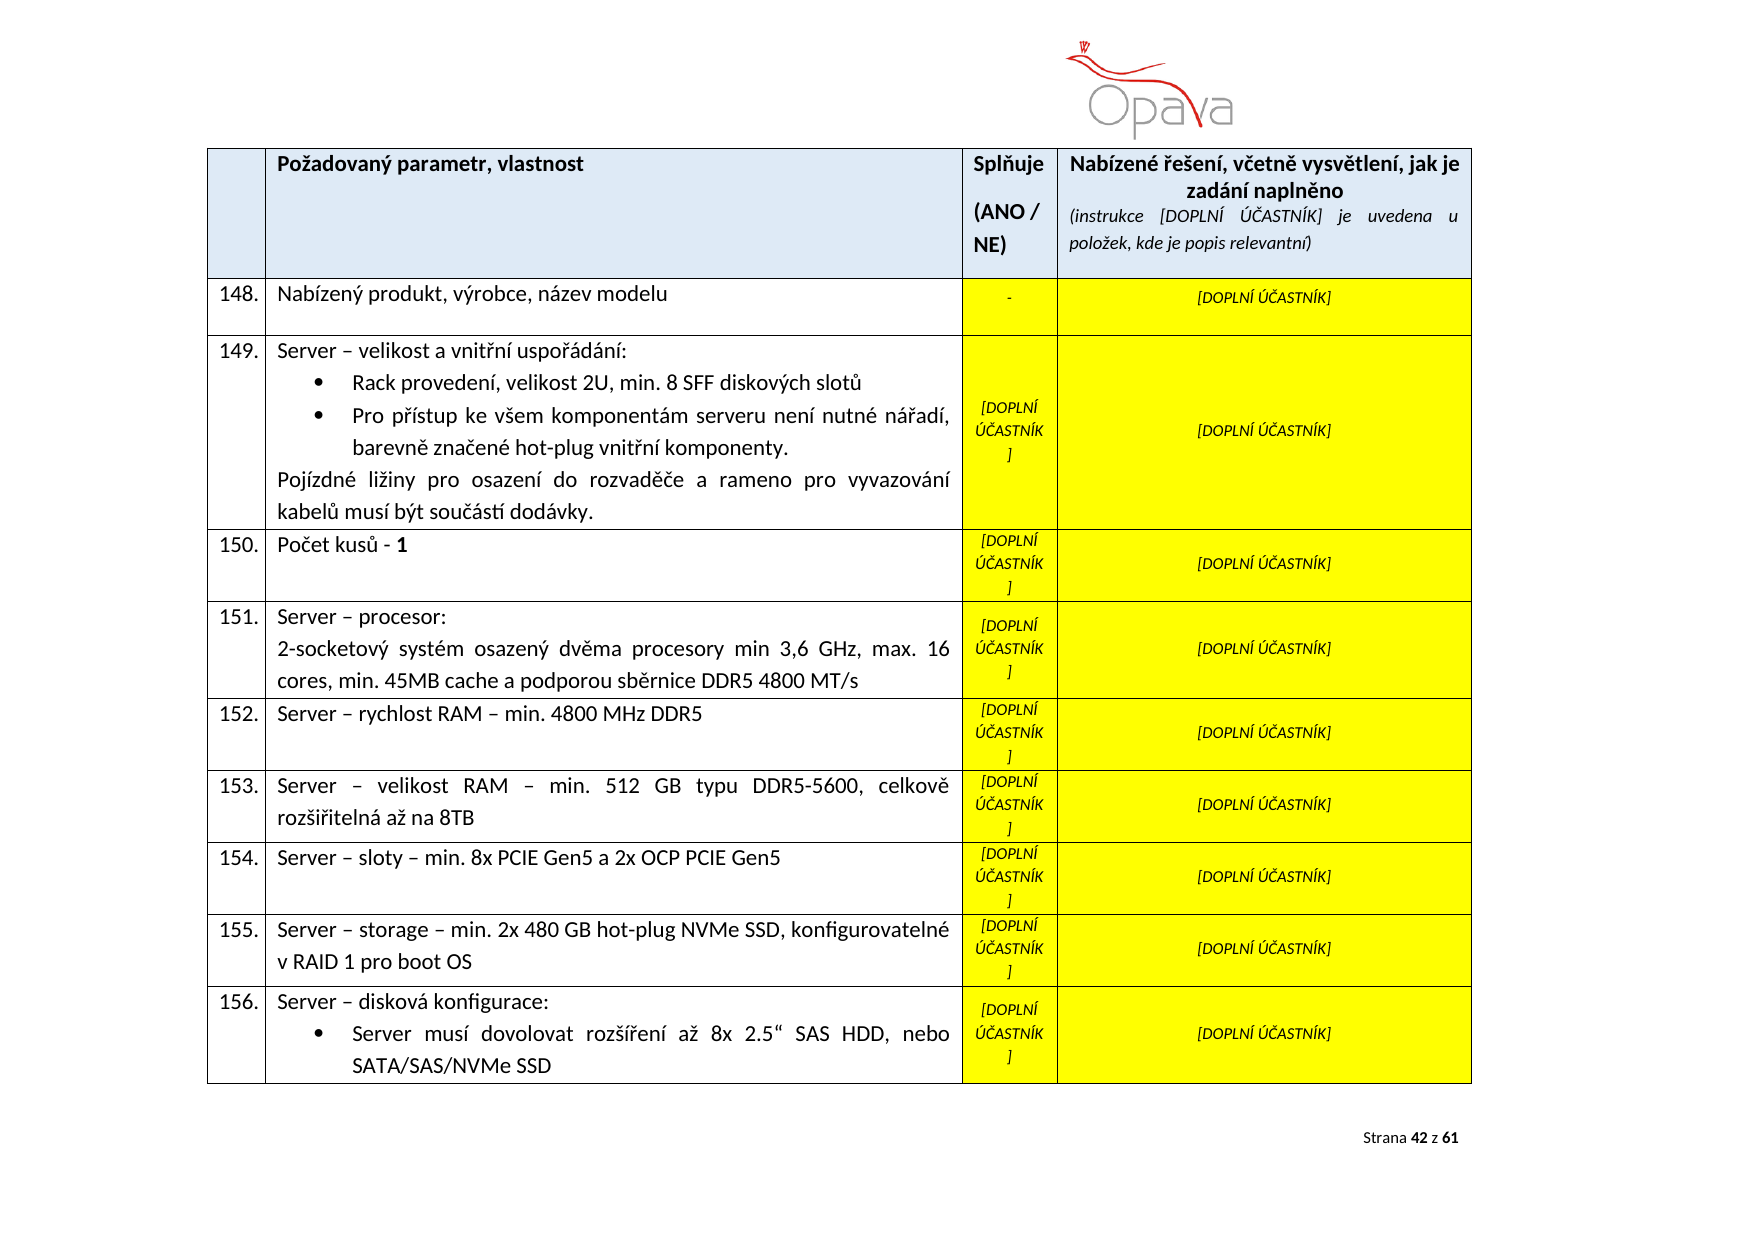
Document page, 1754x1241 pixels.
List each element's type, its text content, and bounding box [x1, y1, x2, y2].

table_cell [208, 987, 265, 1083]
table_cell Server – sloty – min. 8x PCIE Gen5 a 2x OCP PCIE Gen5 [266, 843, 962, 914]
table_cell [DOPLNÍ ÚČASTNÍK] [1058, 843, 1471, 914]
table_cell [DOPLNÍ ÚČASTNÍK] [1058, 987, 1471, 1083]
table_cell [DOPLNÍ ÚČASTNÍK] [1058, 279, 1471, 335]
table_cell Server – rychlost RAM – min. 4800 MHz DDR5 [266, 699, 962, 770]
table_cell [208, 279, 265, 335]
table_cell [208, 530, 265, 601]
table_cell [DOPLNÍ ÚČASTNÍK] [1058, 336, 1471, 529]
table_cell [DOPLNÍ ÚČASTNÍK] [963, 336, 1057, 529]
table_cell Počet kusů - 1 [266, 530, 962, 601]
table_header Požadovaný parametr, vlastnost [266, 149, 962, 278]
table_cell [DOPLNÍ ÚČASTNÍK] [963, 530, 1057, 601]
table_cell [208, 699, 265, 770]
table_cell [DOPLNÍ ÚČASTNÍK] [963, 843, 1057, 914]
table_cell [DOPLNÍ ÚČASTNÍK] [963, 915, 1057, 986]
table_cell [DOPLNÍ ÚČASTNÍK] [963, 602, 1057, 698]
table_cell [DOPLNÍ ÚČASTNÍK] [963, 699, 1057, 770]
table_cell [208, 843, 265, 914]
table_cell Server – velikost a vnitřní uspořádání: Rack provedení, velikost 2U, min. 8 SFF diskových slotů Pro přístup ke všem komponentám serveru není nutné nářadí, barevně značené hot-plug vnitřní komponenty. Pojízdné ližiny pro osazení do rozvaděče a rameno pro vyvazování kabelů musí být součástí dodávky. [266, 336, 962, 529]
table_cell [DOPLNÍ ÚČASTNÍK] [963, 771, 1057, 842]
table_cell - [963, 279, 1057, 335]
table_cell [DOPLNÍ ÚČASTNÍK] [1058, 699, 1471, 770]
table_cell [208, 915, 265, 986]
table_cell Server – storage – min. 2x 480 GB hot-plug NVMe SSD, konfigurovatelné v RAID 1 pro boot OS [266, 915, 962, 986]
table_cell [DOPLNÍ ÚČASTNÍK] [1058, 530, 1471, 601]
table_cell Server – procesor: 2-socketový systém osazený dvěma procesory min 3,6 GHz, max. 16 cores, min. 45MB cache a podporou sběrnice DDR5 4800 MT/s [266, 602, 962, 698]
table_header Nabízené řešení, včetně vysvětlení, jak je zadání naplněno (instrukce [DOPLNÍ ÚČASTNÍK] je uvedena u položek, kde je popis relevantní) [1058, 149, 1471, 278]
picture [1057, 32, 1242, 147]
table_cell [DOPLNÍ ÚČASTNÍK] [1058, 915, 1471, 986]
table_cell [208, 771, 265, 842]
table_cell [DOPLNÍ ÚČASTNÍK] [1058, 771, 1471, 842]
table_cell [DOPLNÍ ÚČASTNÍK] [1058, 602, 1471, 698]
table_header [208, 149, 265, 278]
table_cell Server – velikost RAM – min. 512 GB typu DDR5-5600, celkově rozšiřitelná až na 8TB [266, 771, 962, 842]
table_cell Server – disková konfigurace: Server musí dovolovat rozšíření až 8x 2.5“ SAS HDD, nebo SATA/SAS/NVMe SSD [266, 987, 962, 1083]
table_cell [208, 602, 265, 698]
table_cell [208, 336, 265, 529]
table_cell [DOPLNÍ ÚČASTNÍK] [963, 987, 1057, 1083]
table_header Splňuje (ANO / NE) [963, 149, 1057, 278]
table_cell Nabízený produkt, výrobce, název modelu [266, 279, 962, 335]
